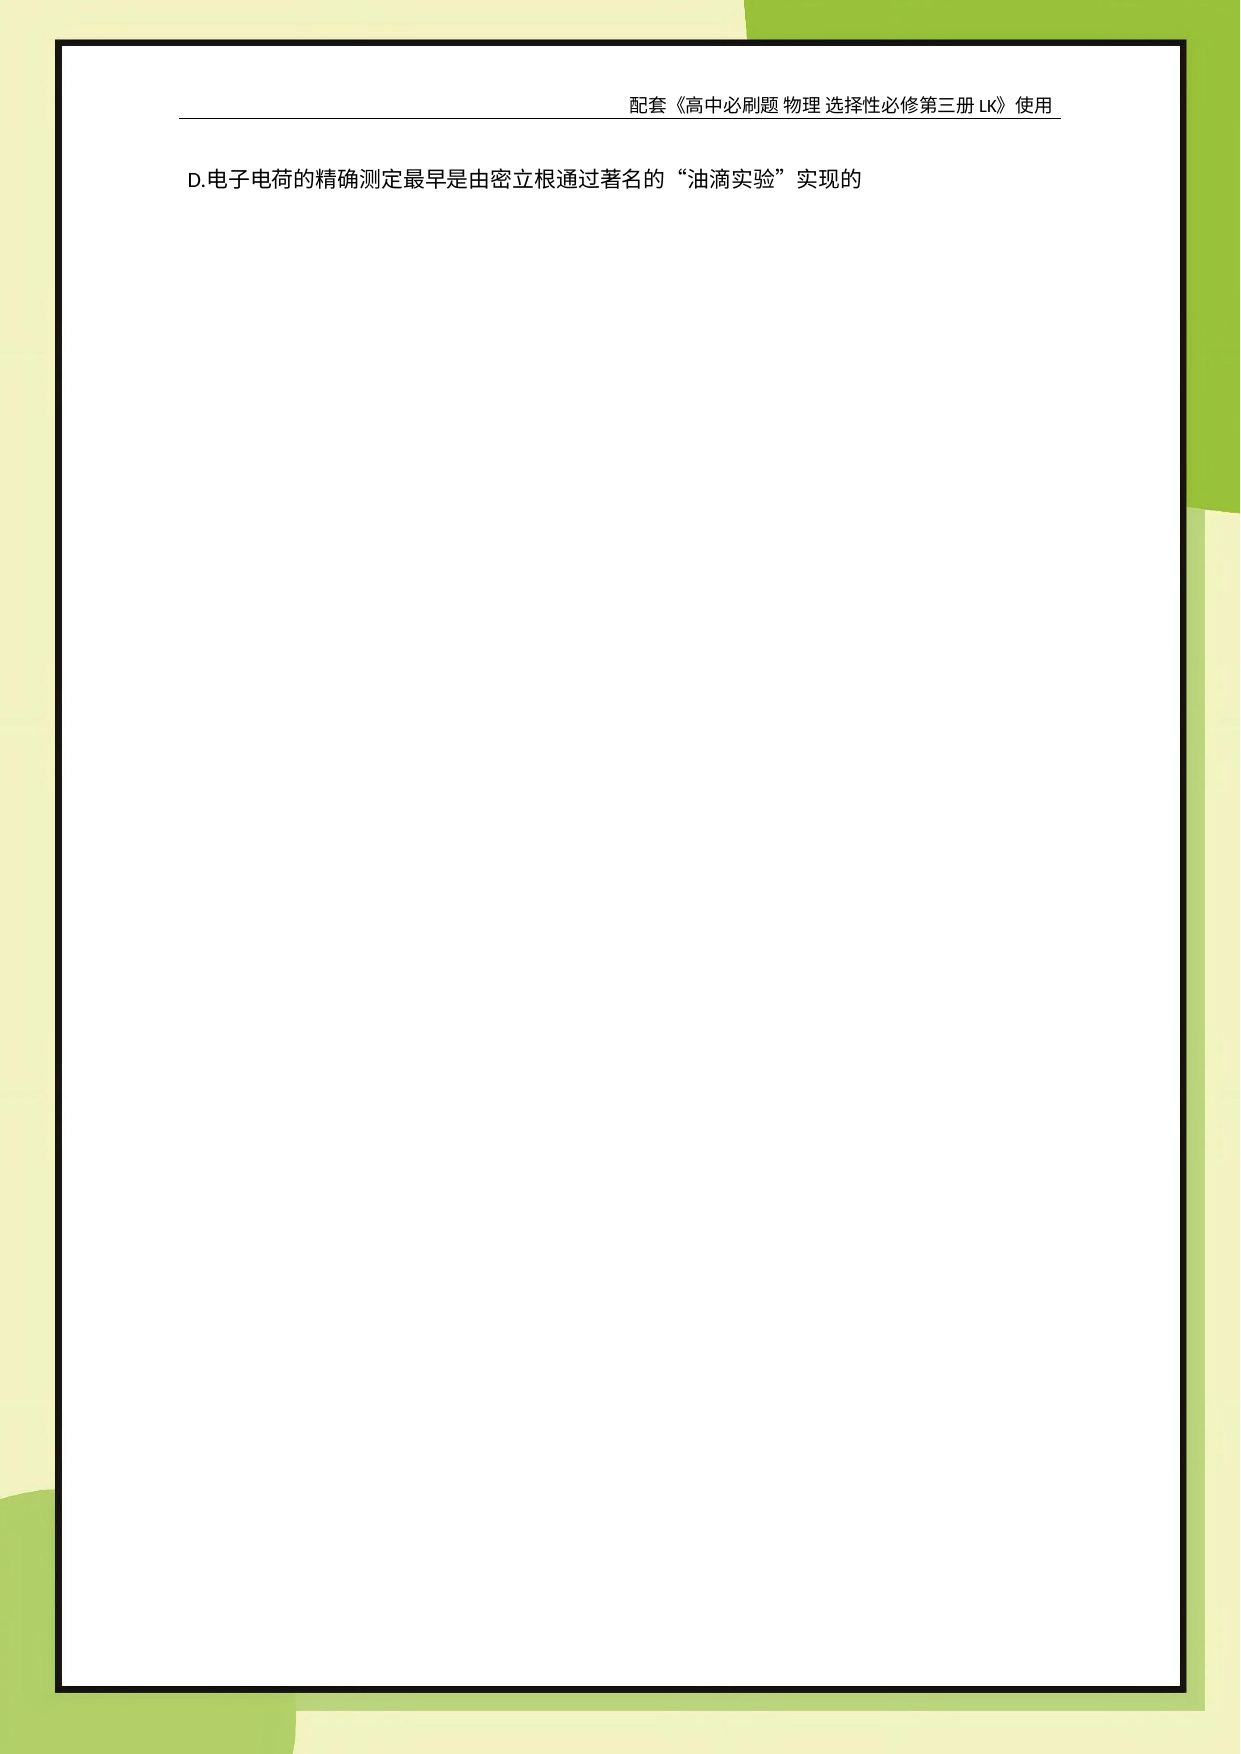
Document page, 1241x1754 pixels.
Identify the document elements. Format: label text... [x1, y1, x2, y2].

picture [0, 0, 1241, 1754]
text D.电子电荷的精确测定最早是由密立根通过著名的“油滴实验”实现的 [187, 162, 1053, 194]
